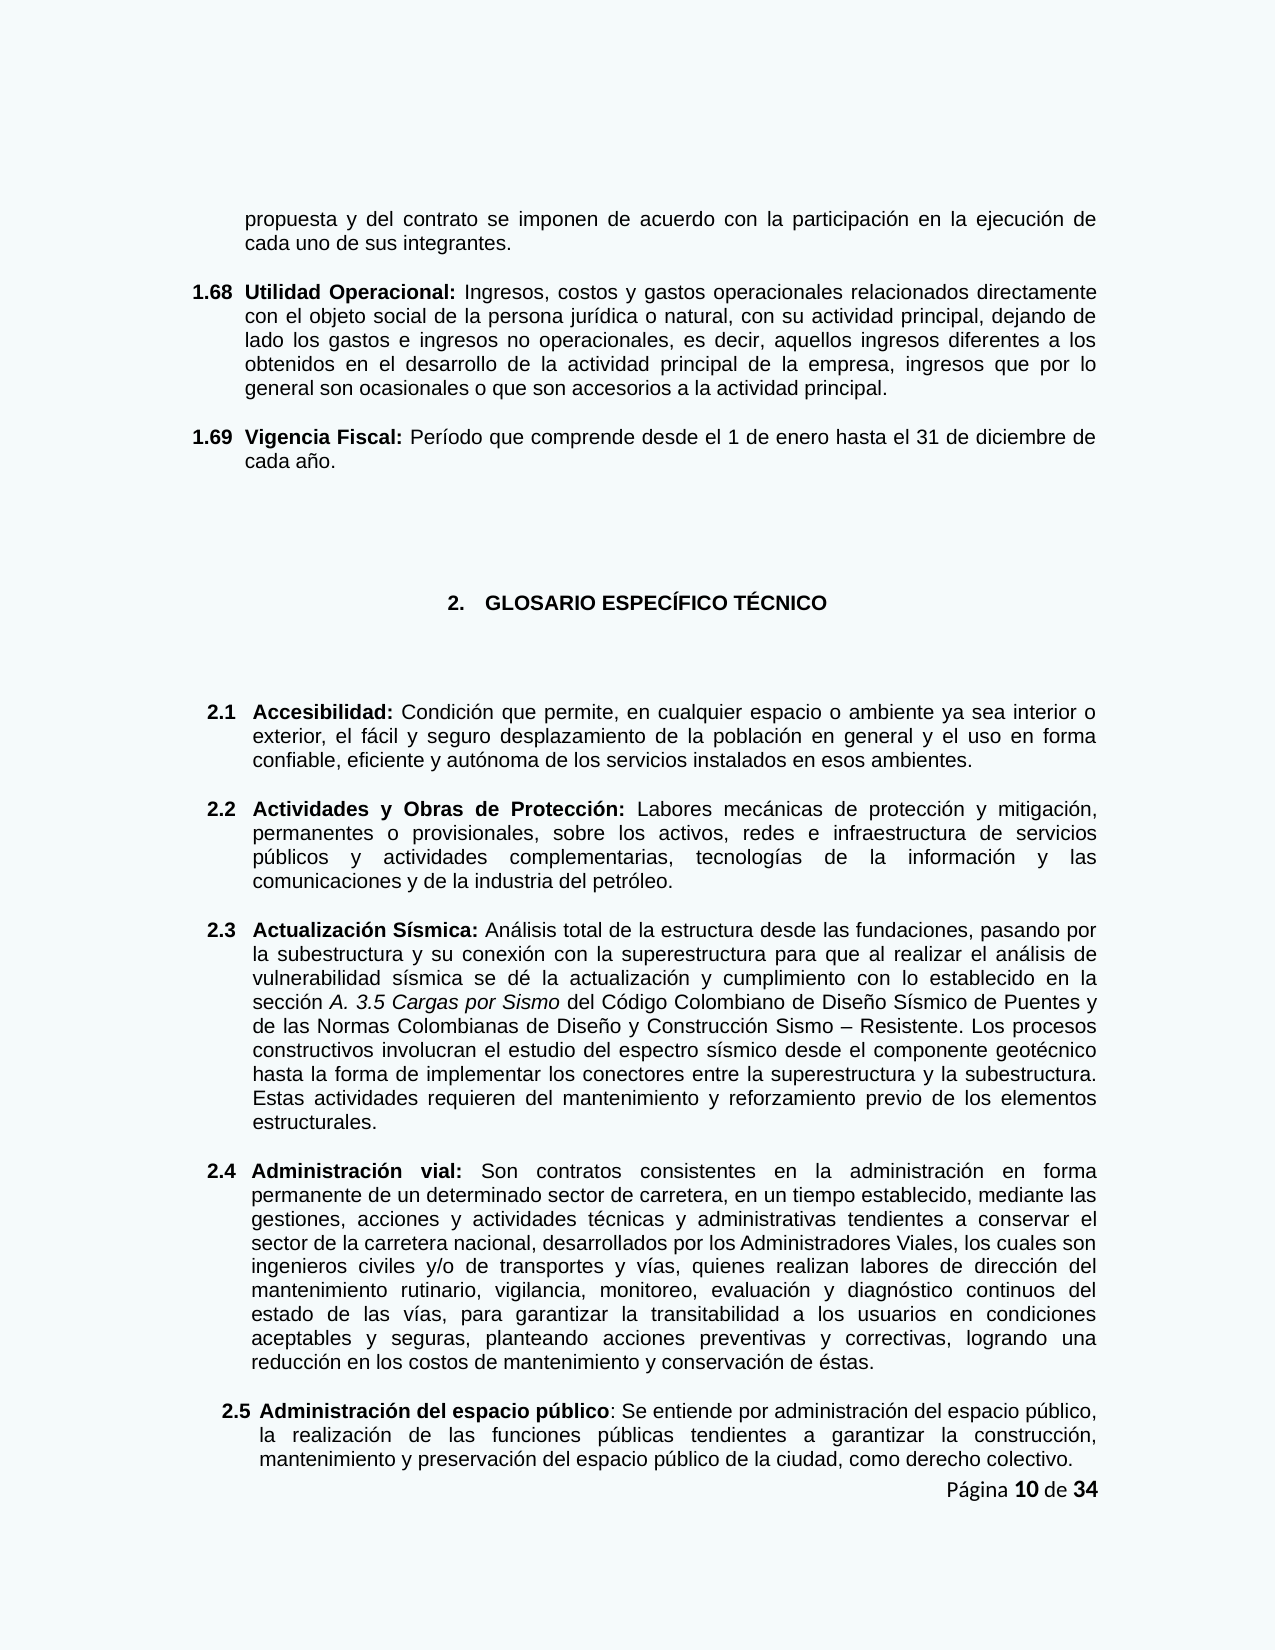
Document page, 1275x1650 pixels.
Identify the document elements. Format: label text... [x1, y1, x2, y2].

list GLOSARIO ESPECÍFICO TÉCNICO [177, 591, 1098, 615]
list Actualización Sísmica: Análisis total de la estructura desde las fundaciones, pasando por la subestructura y su conexión con la superestructura para que al realizar el análisis de vulnerabilidad sísmica se dé la actualización y cumplimiento con lo establecido en la sección A. 3.5 Cargas por Sismo del Código Colombiano de Diseño Sísmico de Puentes y de las Normas Colombianas de Diseño y Construcción Sismo – Resistente. Los procesos constructivos involucran el estudio del espectro sísmico desde el componente geotécnico hasta la forma de implementar los conectores entre la superestructura y la subestructura. Estas actividades requieren del mantenimiento y reforzamiento previo de los elementos estructurales. [207, 918, 1098, 1133]
list Accesibilidad: Condición que permite, en cualquier espacio o ambiente ya sea interior o exterior, el fácil y seguro desplazamiento de la población en general y el uso en forma confiable, eficiente y autónoma de los servicios instalados en esos ambientes. [207, 700, 1098, 772]
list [192, 207, 1098, 255]
list Utilidad Operacional: Ingresos, costos y gastos operacionales relacionados directamente con el objeto social de la persona jurídica o natural, con su actividad principal, dejando de lado los gastos e ingresos no operacionales, es decir, aquellos ingresos diferentes a los obtenidos en el desarrollo de la actividad principal de la empresa, ingresos que por lo general son ocasionales o que son accesorios a la actividad principal. [192, 280, 1098, 399]
list Vigencia Fiscal: Período que comprende desde el 1 de enero hasta el 31 de diciembre de cada año. [192, 424, 1098, 472]
list Administración vial: Son contratos consistentes en la administración en forma permanente de un determinado sector de carretera, en un tiempo establecido, mediante las gestiones, acciones y actividades técnicas y administrativas tendientes a conservar el sector de la carretera nacional, desarrollados por los Administradores Viales, los cuales son ingenieros civiles y/o de transportes y vías, quienes realizan labores de dirección del mantenimiento rutinario, vigilancia, monitoreo, evaluación y diagnóstico continuos del estado de las vías, para garantizar la transitabilidad a los usuarios en condiciones aceptables y seguras, planteando acciones preventivas y correctivas, logrando una reducción en los costos de mantenimiento y conservación de éstas. [207, 1158, 1098, 1374]
list Administración del espacio público: Se entiende por administración del espacio público, la realización de las funciones públicas tendientes a garantizar la construcción, mantenimiento y preservación del espacio público de la ciudad, como derecho colectivo. [222, 1399, 1098, 1471]
list Actividades y Obras de Protección: Labores mecánicas de protección y mitigación, permanentes o provisionales, sobre los activos, redes e infraestructura de servicios públicos y actividades complementarias, tecnologías de la información y las comunicaciones y de la industria del petróleo. [207, 797, 1098, 893]
